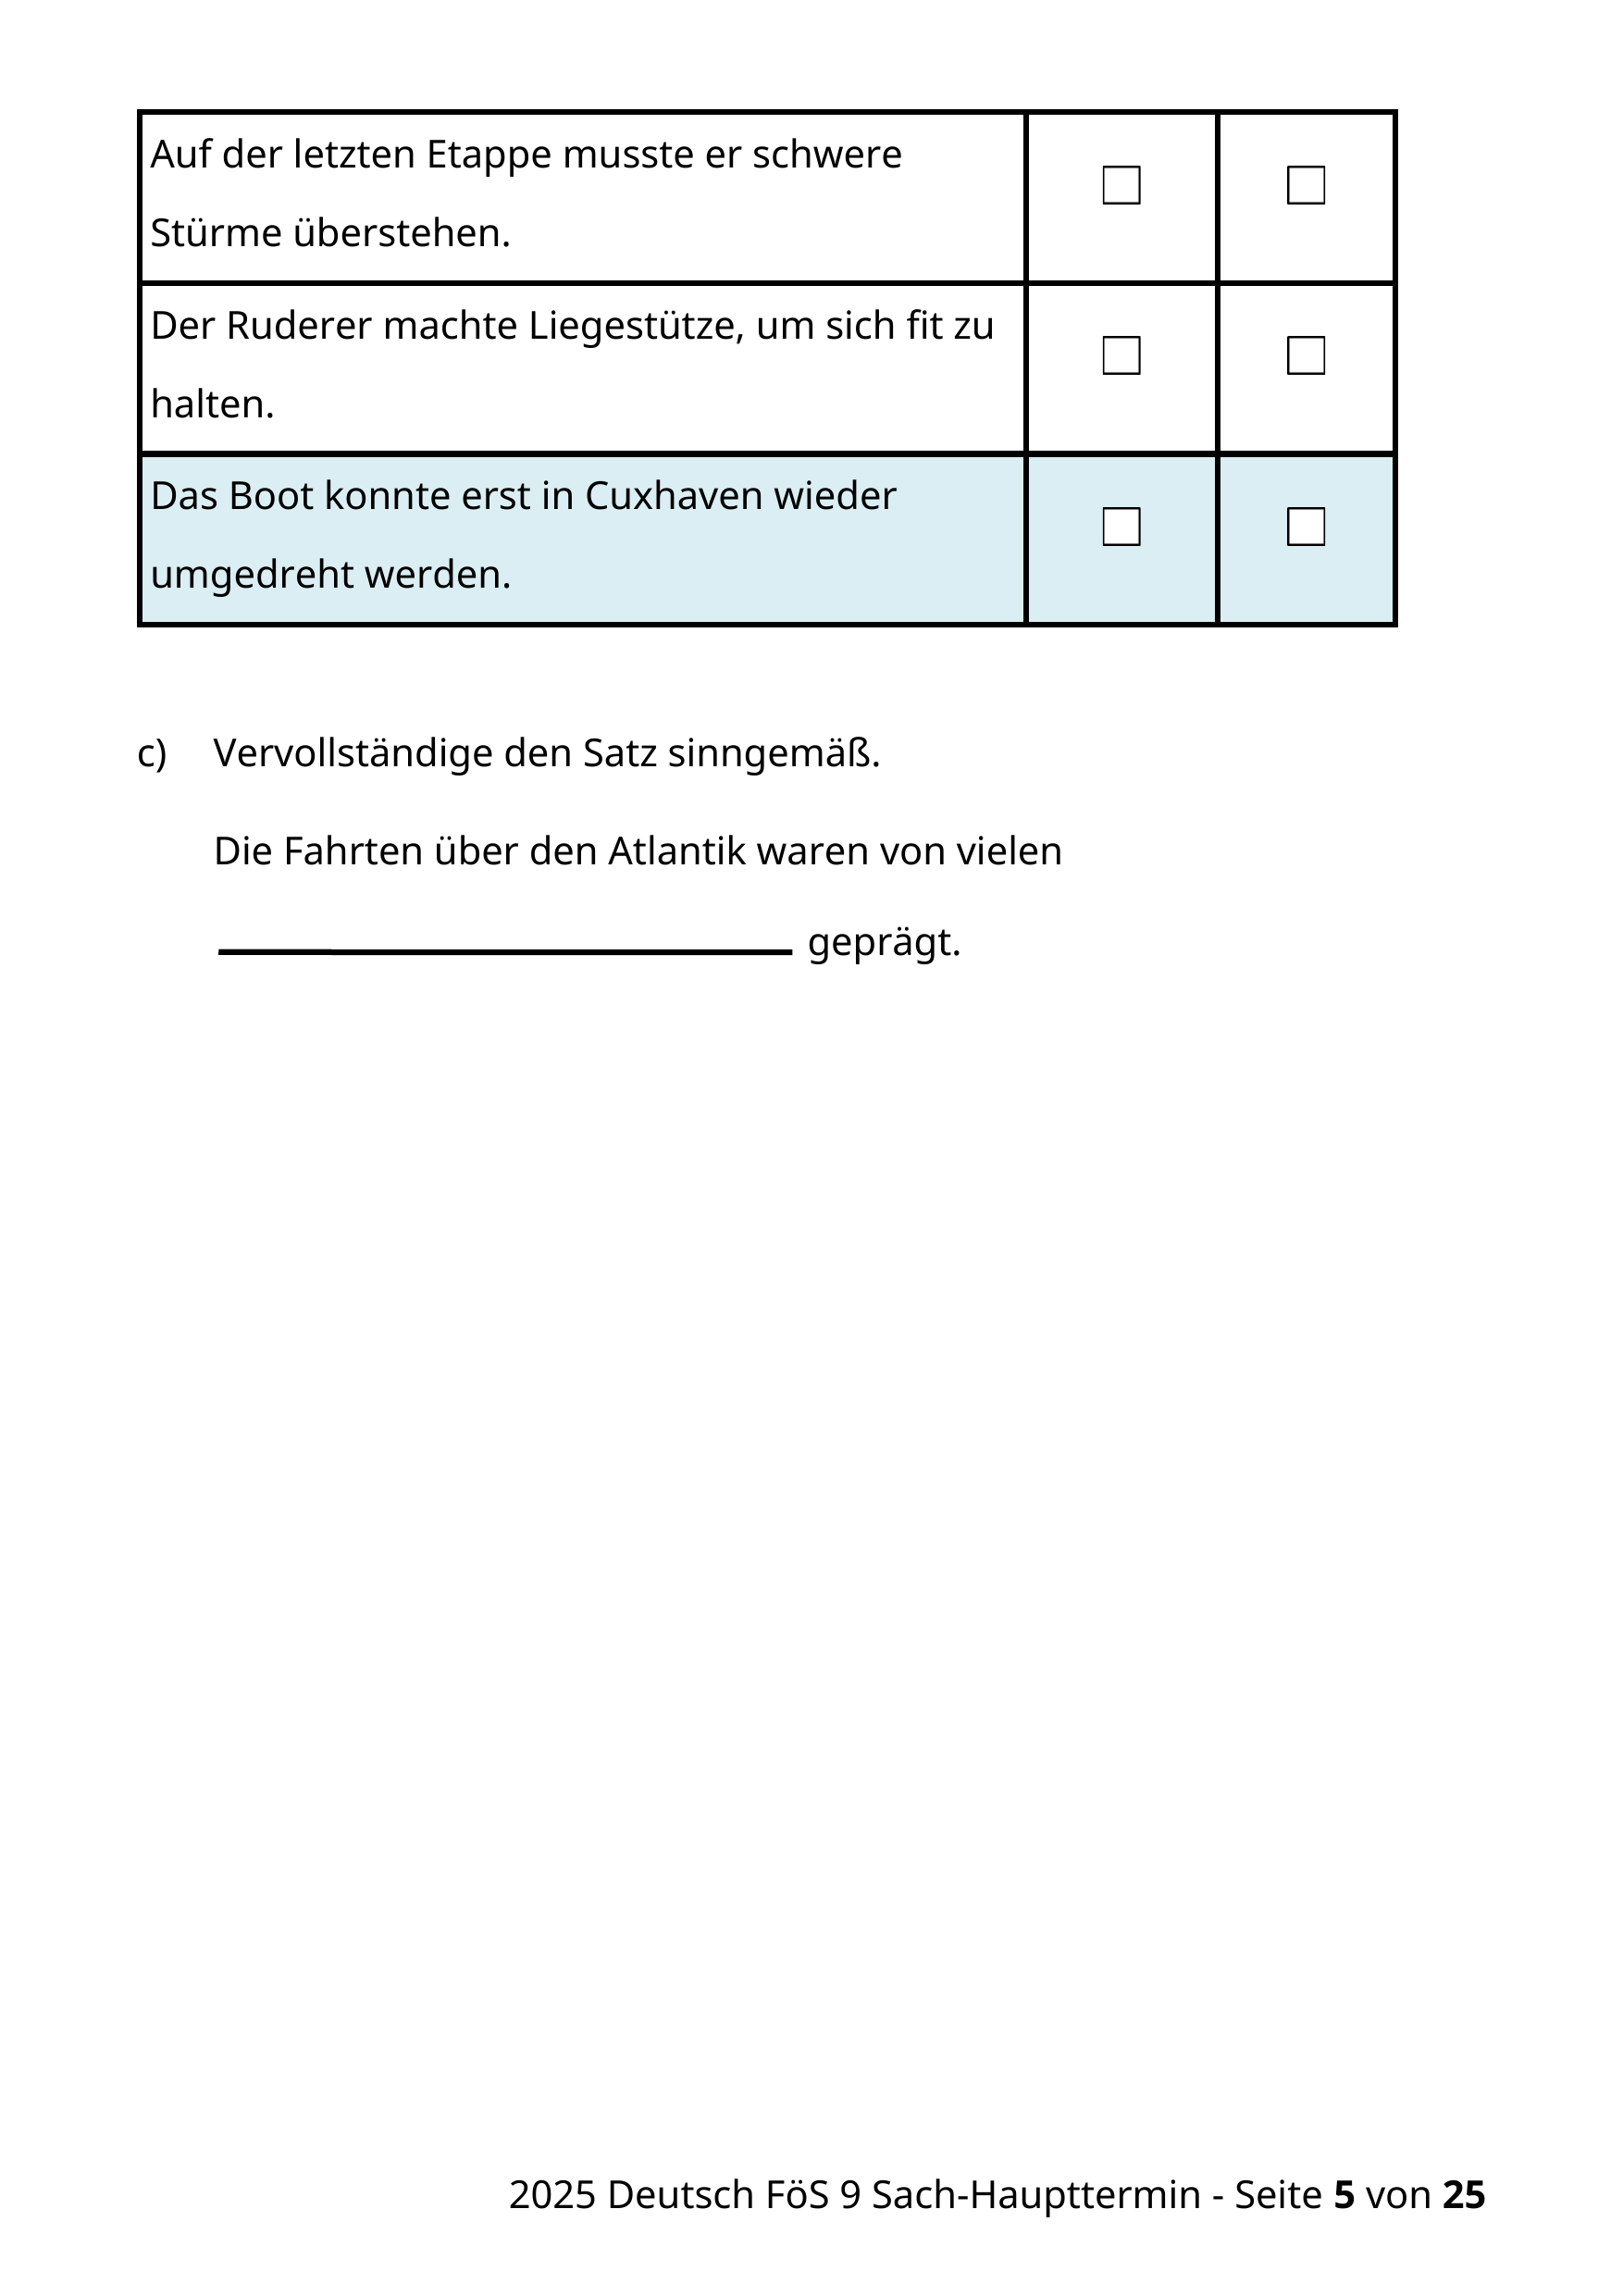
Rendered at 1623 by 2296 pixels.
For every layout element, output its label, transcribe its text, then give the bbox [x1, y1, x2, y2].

table_cell [1029, 457, 1215, 622]
list Die Fahrten über den Atlantik waren von vielen [213, 824, 1486, 876]
table_header [1220, 115, 1393, 280]
table_cell Der Ruderer machte Liegestütze, um sich fit zu halten. [142, 286, 1023, 451]
list c) Vervollständige den Satz sinngemäß. [137, 726, 1486, 778]
text geprägt. [137, 914, 1486, 966]
picture [1102, 507, 1141, 546]
picture [1287, 336, 1326, 375]
picture [1102, 336, 1141, 375]
table_header Auf der letzten Etappe musste er schwere Stürme überstehen. [142, 115, 1023, 280]
table_cell [1220, 286, 1393, 451]
table_cell Das Boot konnte erst in Cuxhaven wieder umgedreht werden. [142, 457, 1023, 622]
table_header [1029, 115, 1215, 280]
picture [1102, 166, 1141, 205]
picture [1287, 166, 1326, 205]
table_cell [1220, 457, 1393, 622]
table_cell [1029, 286, 1215, 451]
picture [1287, 507, 1326, 546]
